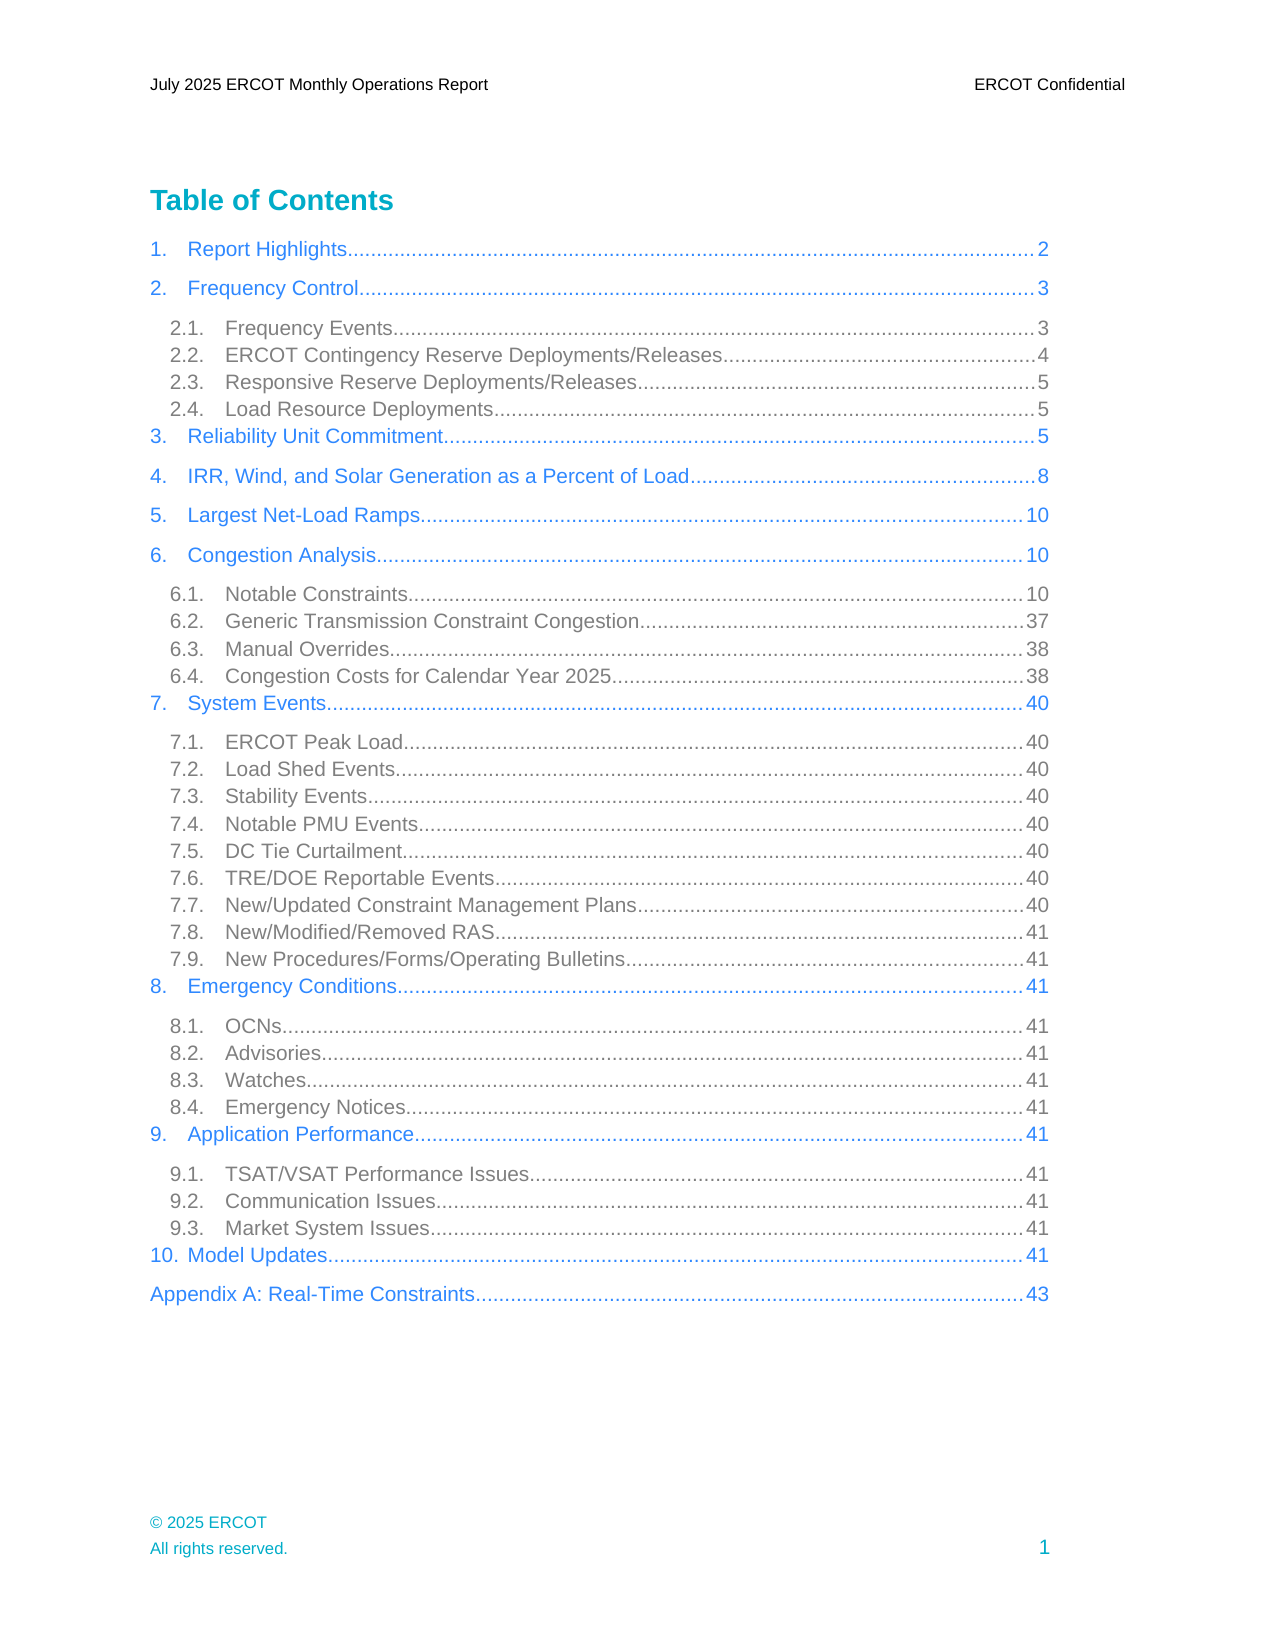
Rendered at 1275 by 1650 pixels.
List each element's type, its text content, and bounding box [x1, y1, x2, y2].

text 7.8. New/Modified/Removed RAS 41 [169, 918, 1125, 945]
text 9.1. TSAT/VSAT Performance Issues 41 [169, 1159, 1125, 1186]
text 5. Largest Net-Load Ramps 10 [150, 501, 1125, 528]
text 7.4. Notable PMU Events 40 [169, 809, 1125, 836]
text 2.3. Responsive Reserve Deployments/Releases 5 [169, 368, 1125, 395]
text 6.2. Generic Transmission Constraint Congestion 37 [169, 607, 1125, 634]
text Appendix A: Real-Time Constraints 43 [150, 1280, 1125, 1307]
text Table of Contents [150, 183, 1125, 217]
text 8.1. OCNs 41 [169, 1011, 1125, 1038]
text 7.5. DC Tie Curtailment 40 [169, 836, 1125, 863]
text 9. Application Performance 41 [150, 1120, 1125, 1147]
text 7.2. Load Shed Events 40 [169, 755, 1125, 782]
text 10. Model Updates 41 [150, 1241, 1125, 1268]
text 7.6. TRE/DOE Reportable Events 40 [169, 863, 1125, 891]
text 7.3. Stability Events 40 [169, 782, 1125, 809]
text 8. Emergency Conditions 41 [150, 972, 1125, 999]
text 6.3. Manual Overrides 38 [169, 634, 1125, 661]
text 7.7. New/Updated Constraint Management Plans 40 [169, 891, 1125, 918]
text 2.2. ERCOT Contingency Reserve Deployments/Releases 4 [169, 341, 1125, 368]
text 7.1. ERCOT Peak Load 40 [169, 728, 1125, 755]
text 4. IRR, Wind, and Solar Generation as a Percent of Load 8 [150, 461, 1125, 488]
text 6. Congestion Analysis 10 [150, 541, 1125, 568]
text 1. Report Highlights 2 [150, 234, 1125, 261]
text 8.2. Advisories 41 [169, 1038, 1125, 1066]
text 9.3. Market System Issues 41 [169, 1213, 1125, 1241]
text 6.4. Congestion Costs for Calendar Year 2025 38 [169, 661, 1125, 688]
text 6.1. Notable Constraints 10 [169, 580, 1125, 607]
text 2. Frequency Control 3 [150, 274, 1125, 301]
text 8.3. Watches 41 [169, 1066, 1125, 1093]
text 9.2. Communication Issues 41 [169, 1186, 1125, 1213]
text 8.4. Emergency Notices 41 [169, 1093, 1125, 1120]
text 2.4. Load Resource Deployments 5 [169, 395, 1125, 422]
text 3. Reliability Unit Commitment 5 [150, 422, 1125, 449]
text 7.9. New Procedures/Forms/Operating Bulletins 41 [169, 945, 1125, 972]
text 2.1. Frequency Events 3 [169, 313, 1125, 341]
text 7. System Events 40 [150, 688, 1125, 716]
